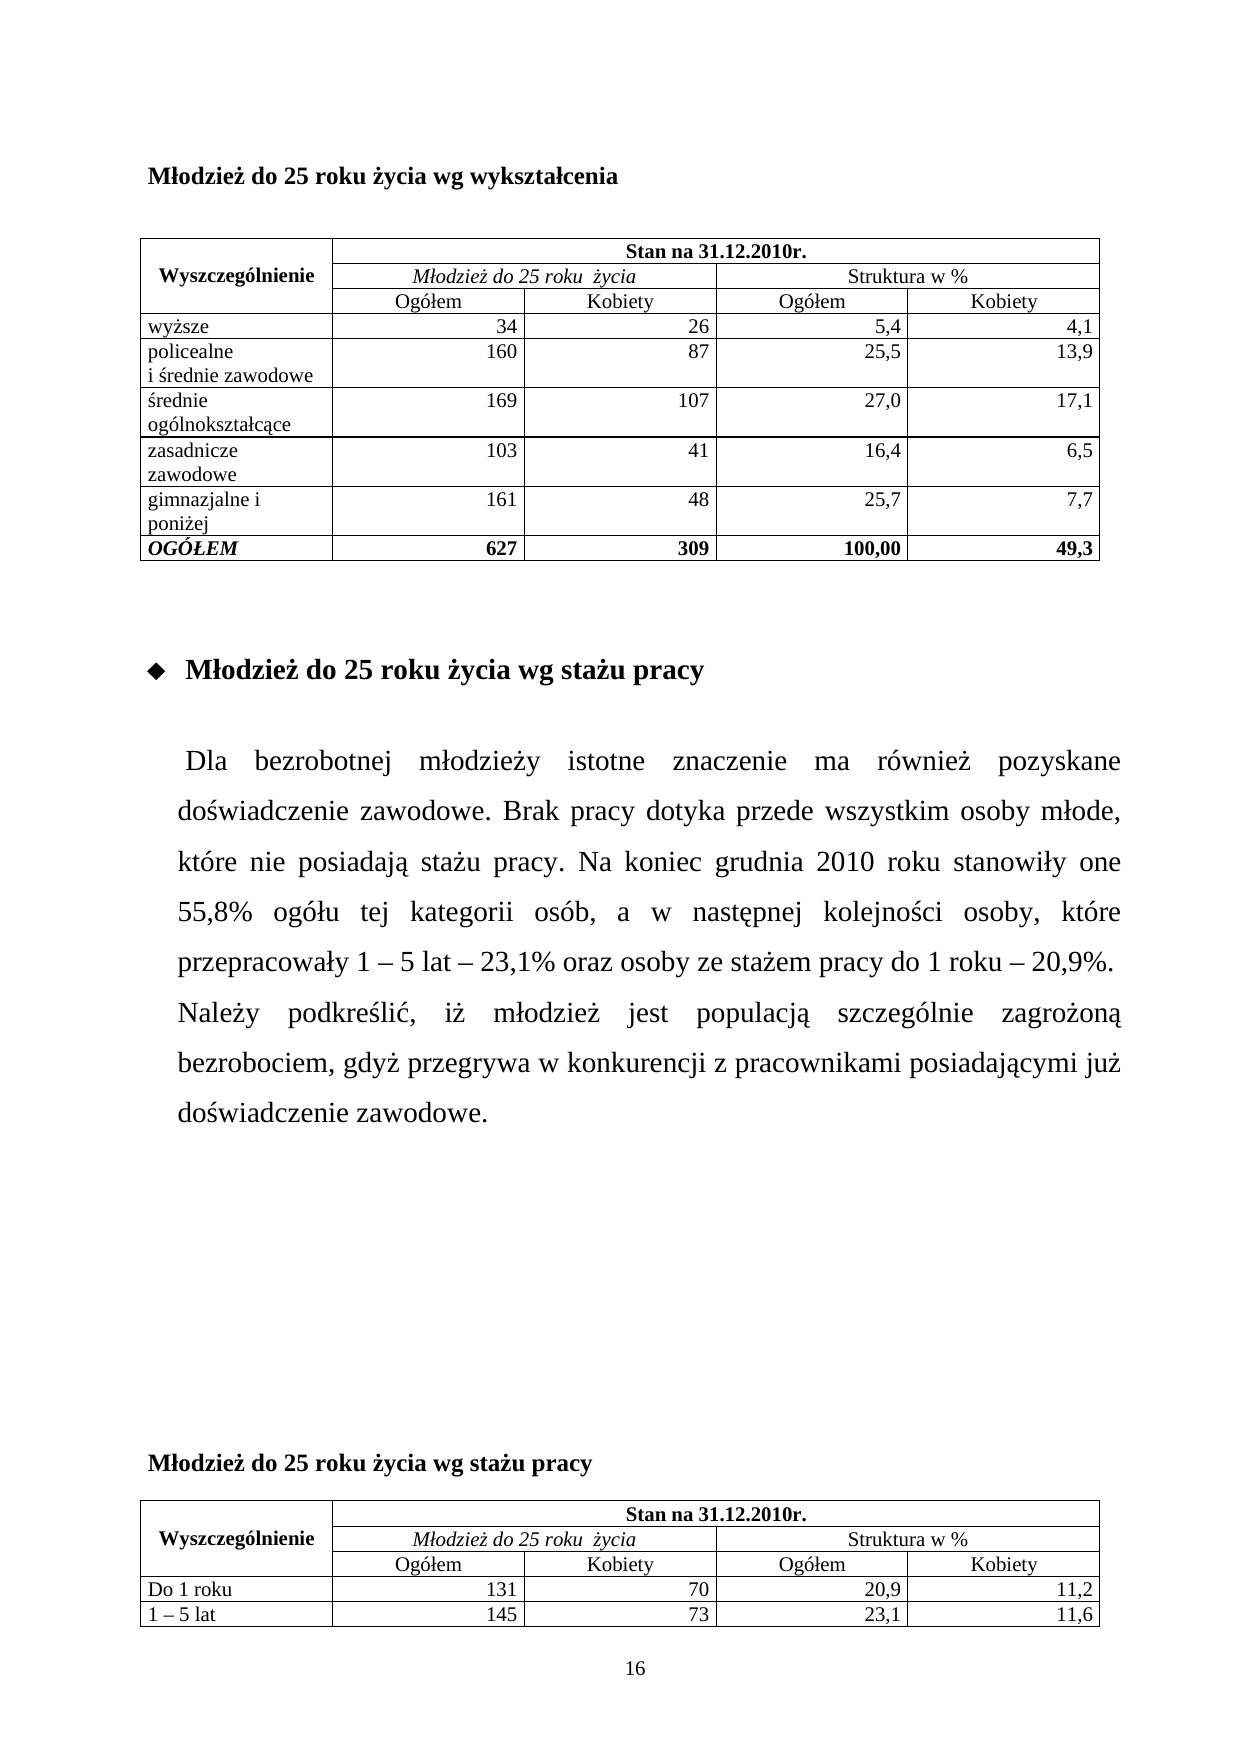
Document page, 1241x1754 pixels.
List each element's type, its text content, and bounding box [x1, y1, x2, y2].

table_cell 27,0 [717, 388, 907, 436]
table_cell 11,6 [908, 1602, 1099, 1626]
table_cell 16,4 [717, 438, 907, 486]
table_cell 13,9 [908, 339, 1099, 387]
table_cell Ogółem [333, 289, 524, 313]
table_cell gimnazjalne i poniżej [141, 487, 332, 535]
table_cell 627 [333, 536, 524, 560]
table_cell OGÓŁEM [141, 536, 332, 560]
table_cell 309 [525, 536, 716, 560]
table_cell 131 [333, 1577, 524, 1601]
table_cell 100,00 [717, 536, 907, 560]
table_cell 34 [333, 314, 524, 338]
table_cell Młodzież do 25 roku życia [333, 1527, 716, 1551]
table_cell 160 [333, 339, 524, 387]
table_cell 145 [333, 1602, 524, 1626]
table_cell wyższe [141, 314, 332, 338]
table_cell Kobiety [525, 289, 716, 313]
table_cell 20,9 [717, 1577, 907, 1601]
table_header Stan na 31.12.2010r. [333, 1501, 1099, 1526]
table_cell 7,7 [908, 487, 1099, 535]
table_cell 73 [525, 1602, 716, 1626]
table_cell 26 [525, 314, 716, 338]
table_cell Do 1 roku [141, 1577, 332, 1601]
table_cell 49,3 [908, 536, 1099, 560]
text Dla bezrobotnej młodzieży istotne znaczenie ma również pozyskane doświadczenie zawodowe. Brak pracy dotyka przede wszystkim osoby młode, które nie posiadają stażu pracy. Na koniec grudnia 2010 roku stanowiły one 55,8% ogółu tej kategorii osób, a w następnej kolejności osoby, które przepracowały 1 – 5 lat – 23,1% oraz osoby ze stażem pracy do 1 roku – 20,9%. [177, 743, 1122, 978]
table_cell Ogółem [717, 1552, 907, 1576]
text Młodzież do 25 roku życia wg wykształcenia [148, 161, 1122, 189]
table_cell 25,5 [717, 339, 907, 387]
table_cell policealne i średnie zawodowe [141, 339, 332, 387]
table_cell Młodzież do 25 roku życia [333, 264, 716, 288]
table_cell 107 [525, 388, 716, 436]
table_cell 41 [525, 438, 716, 486]
table_cell 17,1 [908, 388, 1099, 436]
table_cell Ogółem [333, 1552, 524, 1576]
table_cell 4,1 [908, 314, 1099, 338]
table_cell Struktura w % [717, 1527, 1099, 1551]
table_cell 48 [525, 487, 716, 535]
table_cell 25,7 [717, 487, 907, 535]
table_cell 6,5 [908, 438, 1099, 486]
table_cell Kobiety [908, 1552, 1099, 1576]
table_cell 11,2 [908, 1577, 1099, 1601]
table_cell Kobiety [908, 289, 1099, 313]
table_cell 70 [525, 1577, 716, 1601]
table_cell 87 [525, 339, 716, 387]
table_cell zasadnicze zawodowe [141, 438, 332, 486]
table_cell 169 [333, 388, 524, 436]
table_cell Struktura w % [717, 264, 1099, 288]
table_cell średnie ogólnokształcące [141, 388, 332, 436]
table_cell 1 – 5 lat [141, 1602, 332, 1626]
table_cell Ogółem [717, 289, 907, 313]
table_cell 103 [333, 438, 524, 486]
table_cell 23,1 [717, 1602, 907, 1626]
table_header Stan na 31.12.2010r. [333, 239, 1099, 263]
table_cell 161 [333, 487, 524, 535]
list Młodzież do 25 roku życia wg stażu pracy [148, 652, 1122, 686]
table_header Wyszczególnienie [141, 239, 332, 313]
table_cell 5,4 [717, 314, 907, 338]
text Młodzież do 25 roku życia wg stażu pracy [148, 1448, 1122, 1476]
text Należy podkreślić, iż młodzież jest populacją szczególnie zagrożoną bezrobociem, gdyż przegrywa w konkurencji z pracownikami posiadającymi już doświadczenie zawodowe. [177, 995, 1122, 1129]
table_header Wyszczególnienie [141, 1501, 332, 1576]
table_cell Kobiety [525, 1552, 716, 1576]
